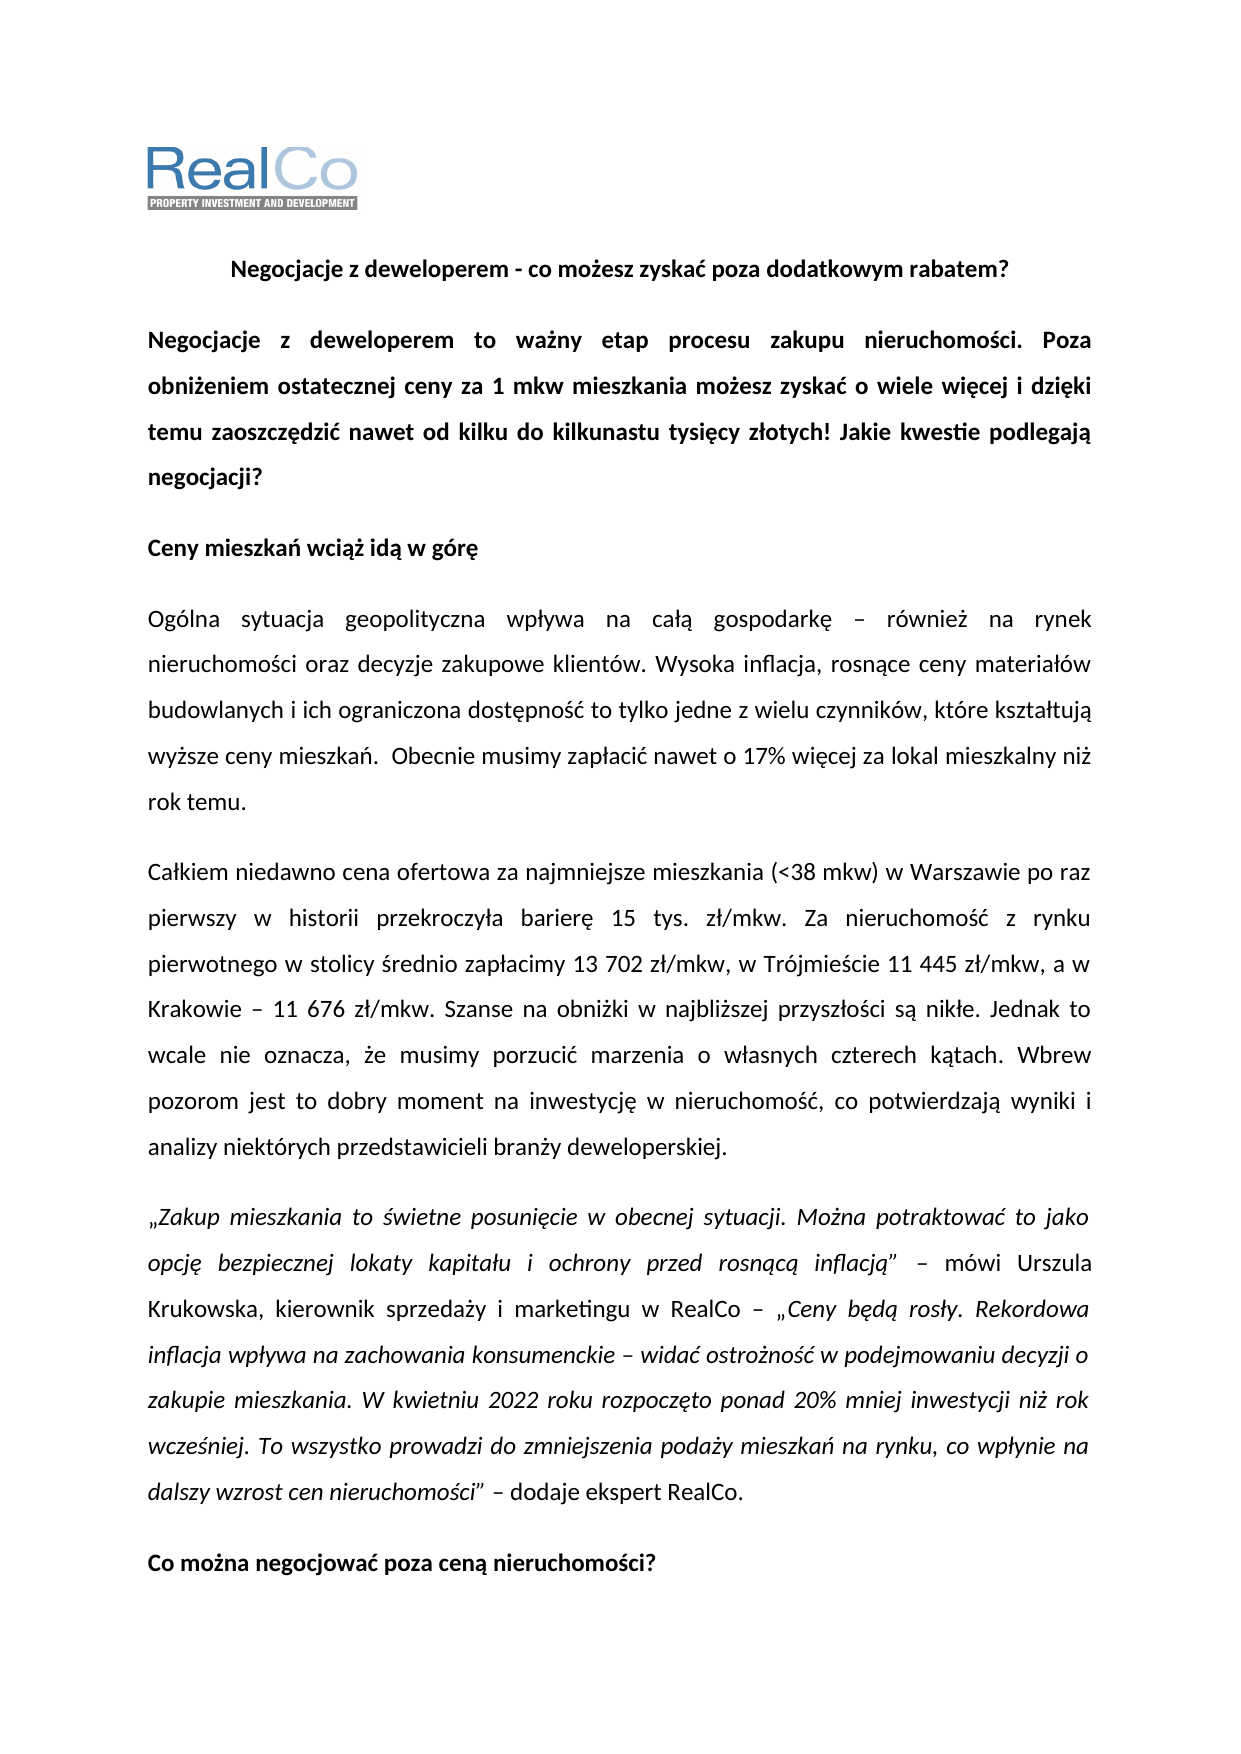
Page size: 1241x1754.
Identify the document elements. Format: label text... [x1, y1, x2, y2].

text Całkiem niedawno cena ofertowa za najmniejsze mieszkania (<38 mkw) w Warszawie po raz pierwszy w historii przekroczyła barierę 15 tys. zł/mkw. Za nieruchomość z rynku pierwotnego w stolicy średnio zapłacimy 13 702 zł/mkw, w Trójmieście 11 445 zł/mkw, a w Krakowie – 11 676 zł/mkw. Szanse na obniżki w najbliższej przyszłości są nikłe. Jednak to wcale nie oznacza, że musimy porzucić marzenia o własnych czterech kątach. Wbrew pozorom jest to dobry moment na inwestycję w nieruchomość, co potwierdzają wyniki i analizy niektórych przedstawicieli branży deweloperskiej. [148, 856, 1093, 1161]
text Negocjacje z deweloperem - co możesz zyskać poza dodatkowym rabatem? [148, 253, 1093, 284]
picture [147, 147, 367, 214]
text Ceny mieszkań wciąż idą w górę [148, 532, 1093, 563]
text Co można negocjować poza ceną nieruchomości? [148, 1547, 1093, 1577]
text Ogólna sytuacja geopolityczna wpływa na całą gospodarkę – również na rynek nieruchomości oraz decyzje zakupowe klientów. Wysoka inflacja, rosnące ceny materiałów budowlanych i ich ograniczona dostępność to tylko jedne z wielu czynników, które kształtują wyższe ceny mieszkań. Obecnie musimy zapłacić nawet o 17% więcej za lokal mieszkalny niż rok temu. [148, 603, 1093, 816]
text „Zakup mieszkania to świetne posunięcie w obecnej sytuacji. Można potraktować to jako opcję bezpiecznej lokaty kapitału i ochrony przed rosnącą inflacją” – mówi Urszula Krukowska, kierownik sprzedaży i marketingu w RealCo – „Ceny będą rosły. Rekordowa inflacja wpływa na zachowania konsumenckie – widać ostrożność w podejmowaniu decyzji o zakupie mieszkania. W kwietniu 2022 roku rozpoczęto ponad 20% mniej inwestycji niż rok wcześniej. To wszystko prowadzi do zmniejszenia podaży mieszkań na rynku, co wpłynie na dalszy wzrost cen nieruchomości” – dodaje ekspert RealCo. [148, 1202, 1093, 1506]
text Negocjacje z deweloperem to ważny etap procesu zakupu nieruchomości. Poza obniżeniem ostatecznej ceny za 1 mkw mieszkania możesz zyskać o wiele więcej i dzięki temu zaoszczędzić nawet od kilku do kilkunastu tysięcy złotych! Jakie kwestie podlegają negocjacji? [148, 324, 1093, 492]
